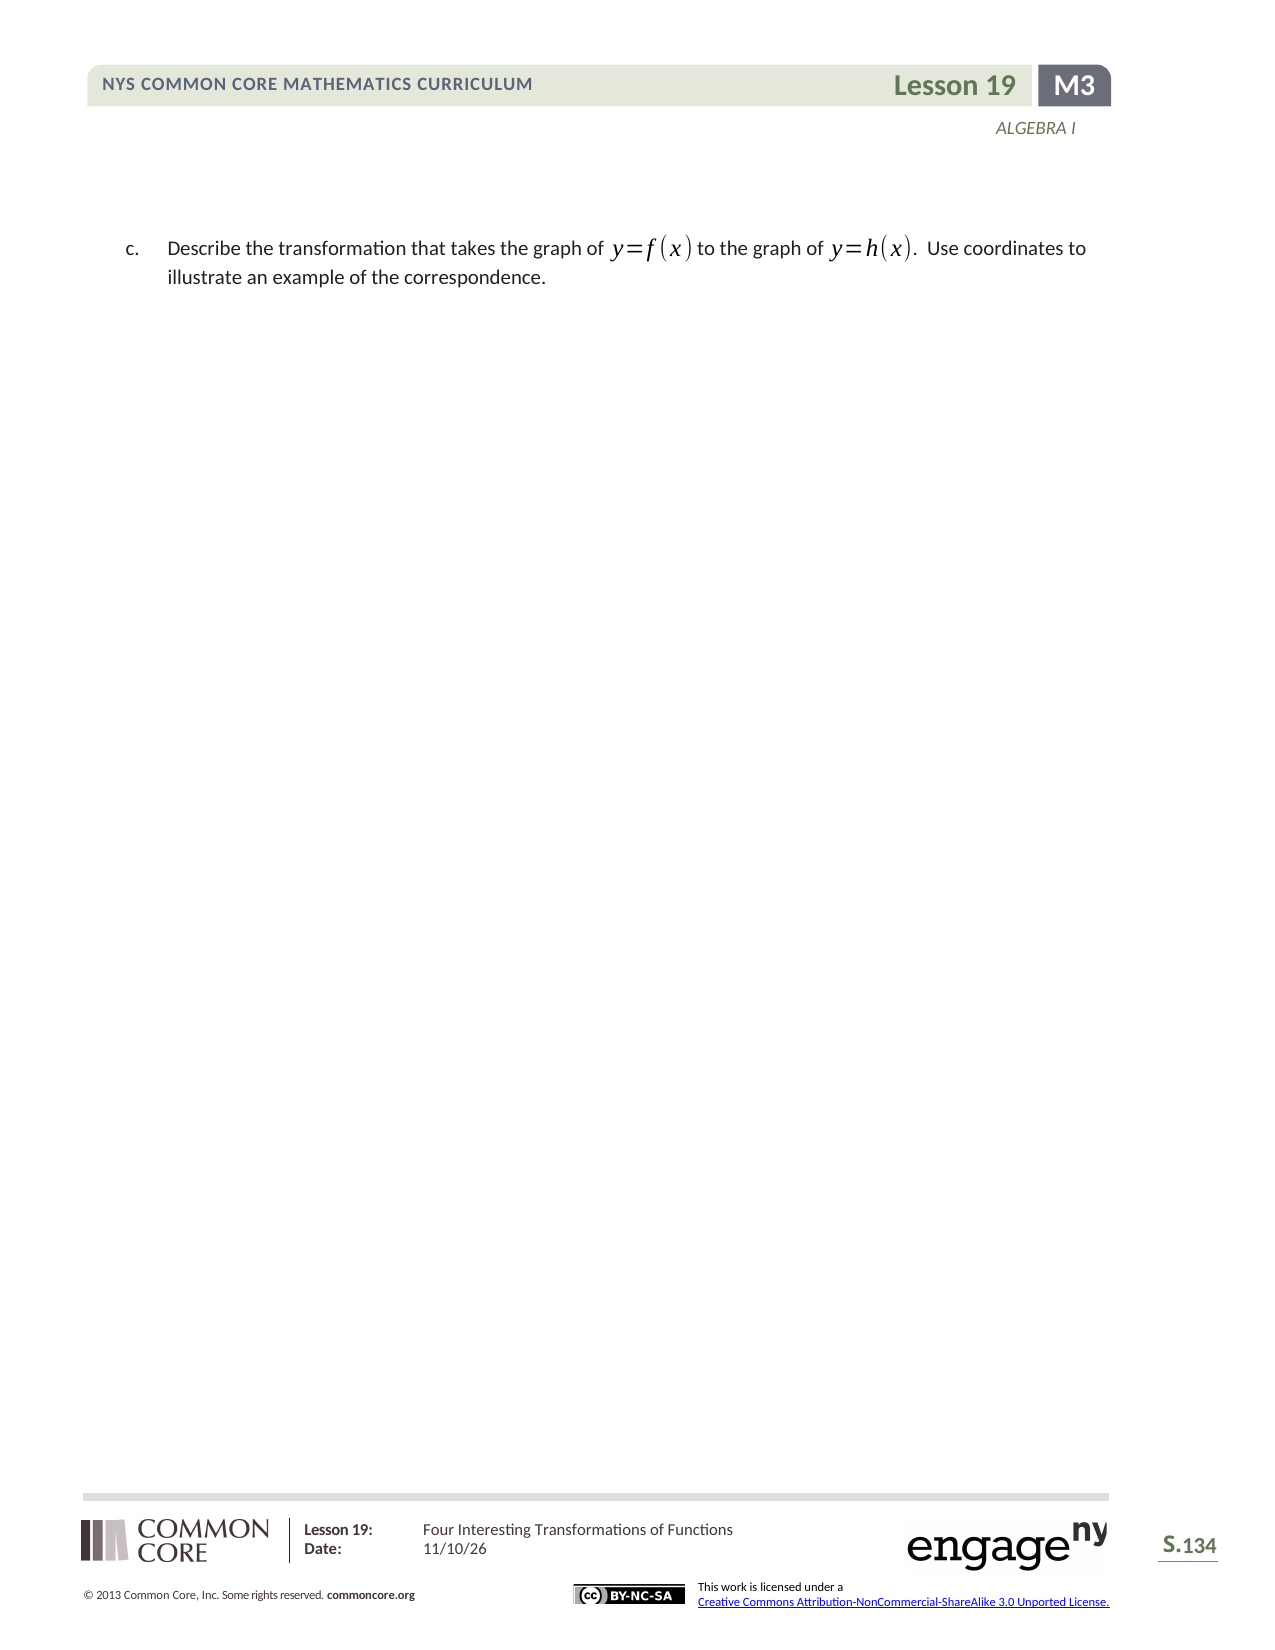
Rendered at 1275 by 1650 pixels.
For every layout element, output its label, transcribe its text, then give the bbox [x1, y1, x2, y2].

picture [906, 1518, 1107, 1573]
picture [572, 1584, 685, 1604]
picture [81, 1517, 269, 1562]
list Describe the transformation that takes the graph of to the graph of . Use coordinates to illustrate an example of the correspondence. [125, 233, 1108, 289]
